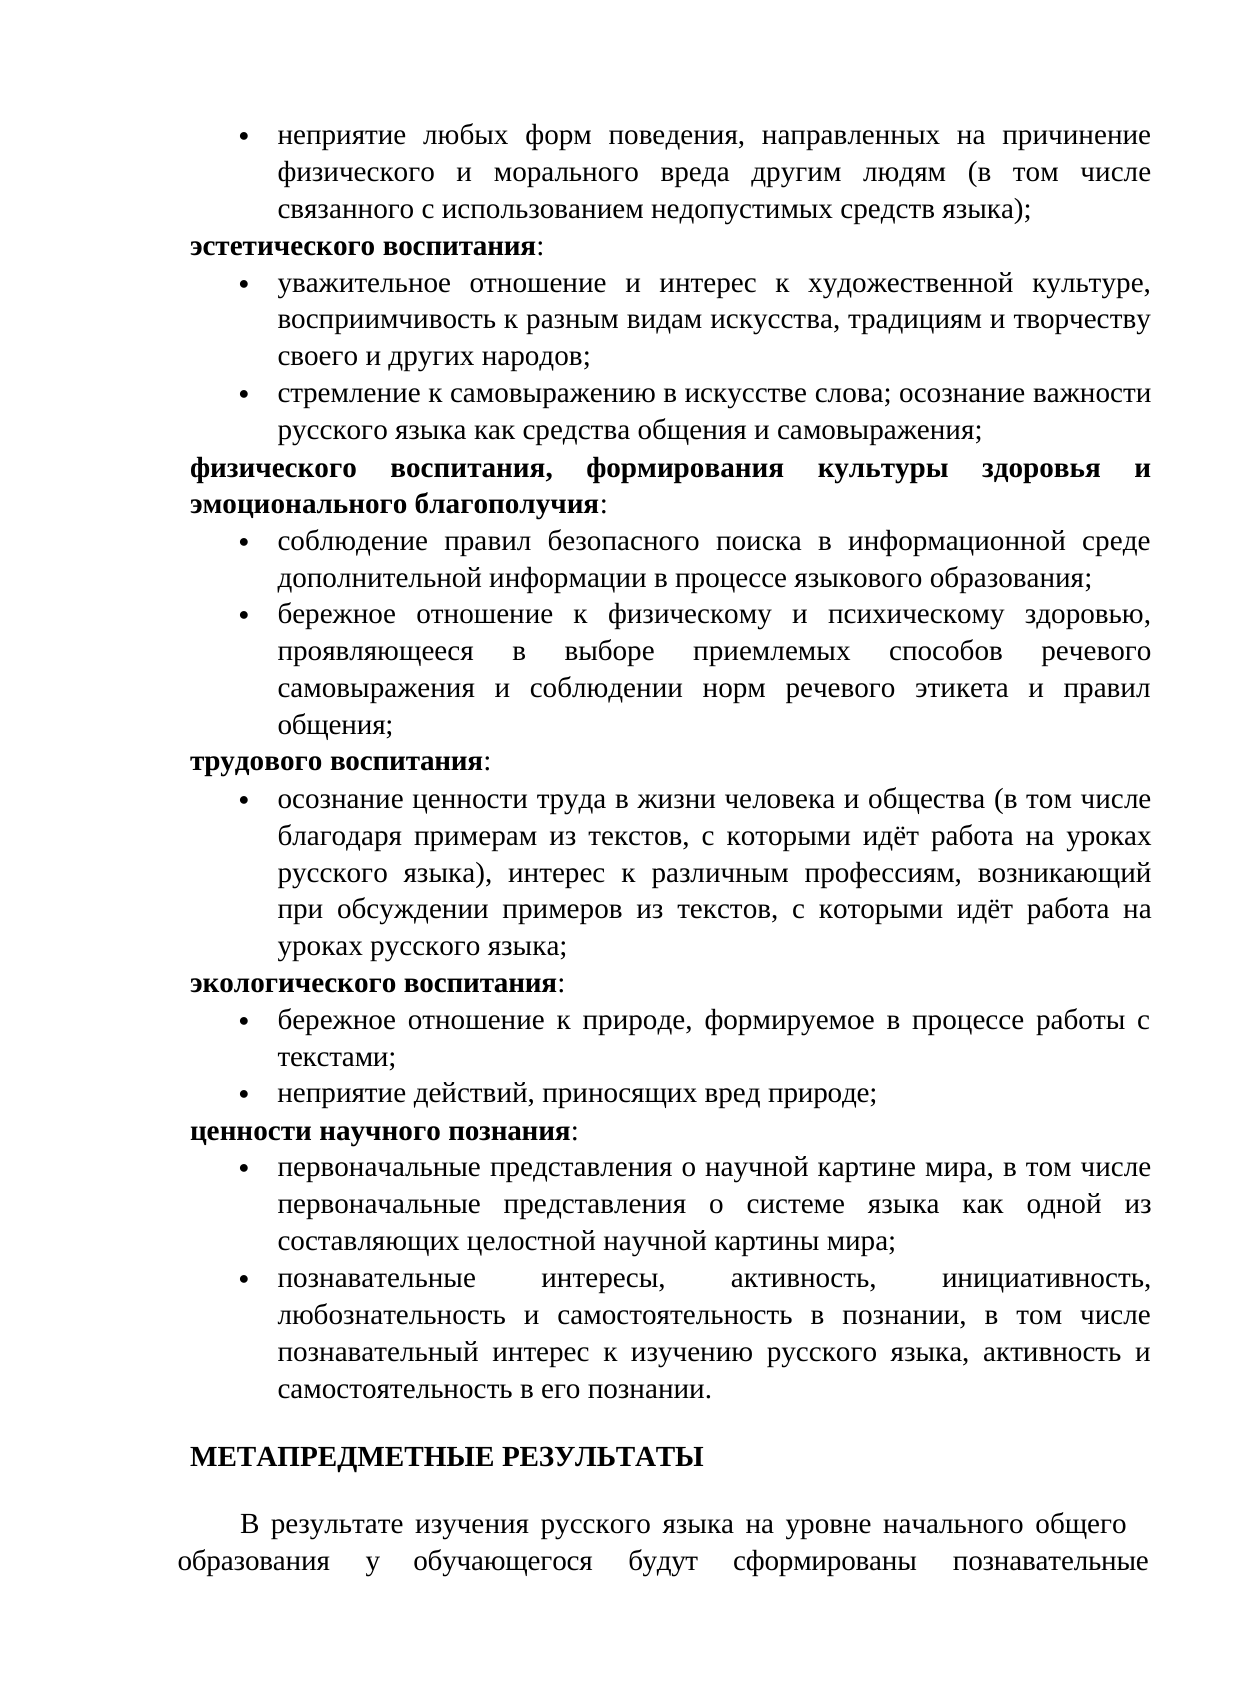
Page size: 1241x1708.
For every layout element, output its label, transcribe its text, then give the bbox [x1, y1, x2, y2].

subtitle физического воспитания, формирования культуры здоровья и эмоционального благополучия: [190, 450, 1152, 519]
subtitle экологического воспитания: [190, 965, 1163, 999]
list осознание ценности труда в жизни человека и общества (в том числе благодаря примерам из текстов, с которыми идёт работа на уроках русского языка), интерес к различным профессиям, возникающий при обсуждении примеров из текстов, с которыми идёт работа на уроках русского языка; [240, 781, 1152, 962]
list уважительное отношение и интерес к художественной культуре, восприимчивость к разным видам искусства, традициям и творчеству своего и других народов; [240, 265, 1152, 372]
subtitle эстетического воспитания: [190, 228, 1163, 261]
list бережное отношение к физическому и психическому здоровью, проявляющееся в выборе приемлемых способов речевого самовыражения и соблюдении норм речевого этикета и правил общения; [240, 597, 1152, 741]
list соблюдение правил безопасного поиска в информационной среде дополнительной информации в процессе языкового образования; [240, 523, 1151, 593]
list неприятие любых форм поведения, направленных на причинение физического и морального вреда другим людям (в том числе связанного с использованием недопустимых средств языка); [240, 117, 1152, 224]
subtitle МЕТАПРЕДМЕТНЫЕ РЕЗУЛЬТАТЫ [190, 1439, 1163, 1473]
subtitle трудового воспитания: [190, 744, 1163, 777]
list первоначальные представления о научной картине мира, в том числе первоначальные представления о системе языка как одной из составляющих целостной научной картины мира; [240, 1149, 1152, 1257]
subtitle ценности научного познания: [190, 1113, 1163, 1146]
list стремление к самовыражению в искусстве слова; осознание важности русского языка как средства общения и самовыражения; [240, 375, 1152, 446]
list неприятие действий, приносящих вред природе; [240, 1076, 1163, 1109]
list познавательные интересы, активность, инициативность, любознательность и самостоятельность в познании, в том числе познавательный интерес к изучению русского языка, активность и самостоятельность в его познании. [240, 1260, 1152, 1404]
text В результате изучения русского языка на уровне начального общего образования у обучающегося будут сформированы познавательные [177, 1506, 1151, 1577]
list бережное отношение к природе, формируемое в процессе работы с текстами; [240, 1002, 1151, 1072]
